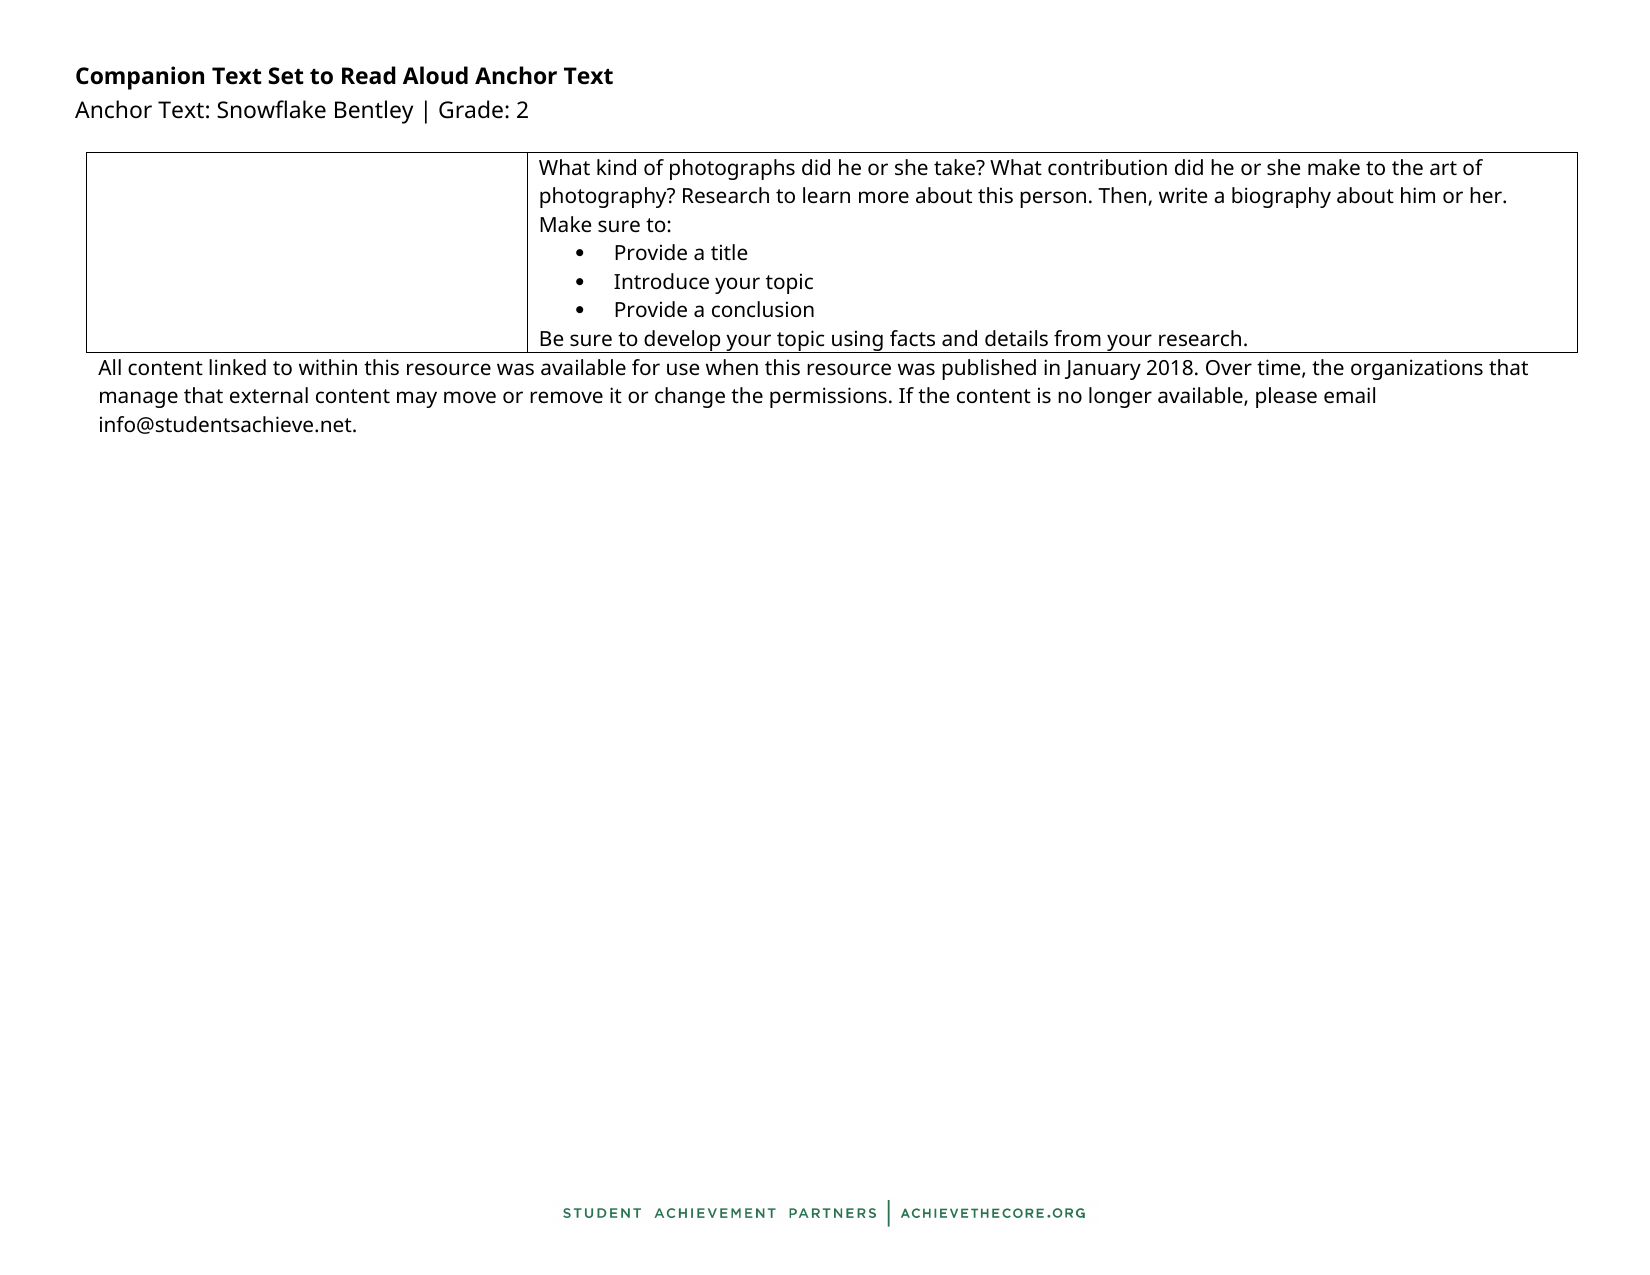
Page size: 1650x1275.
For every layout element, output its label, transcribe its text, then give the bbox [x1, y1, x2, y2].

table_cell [87, 153, 527, 352]
table_cell All content linked to within this resource was available for use when this resource was published in January 2018. Over time, the organizations that manage that external content may move or remove it or change the permissions. If the content is no longer available, please email info@studentsachieve.net. [87, 353, 1577, 640]
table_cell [528, 153, 1577, 352]
picture [551, 1196, 1099, 1230]
